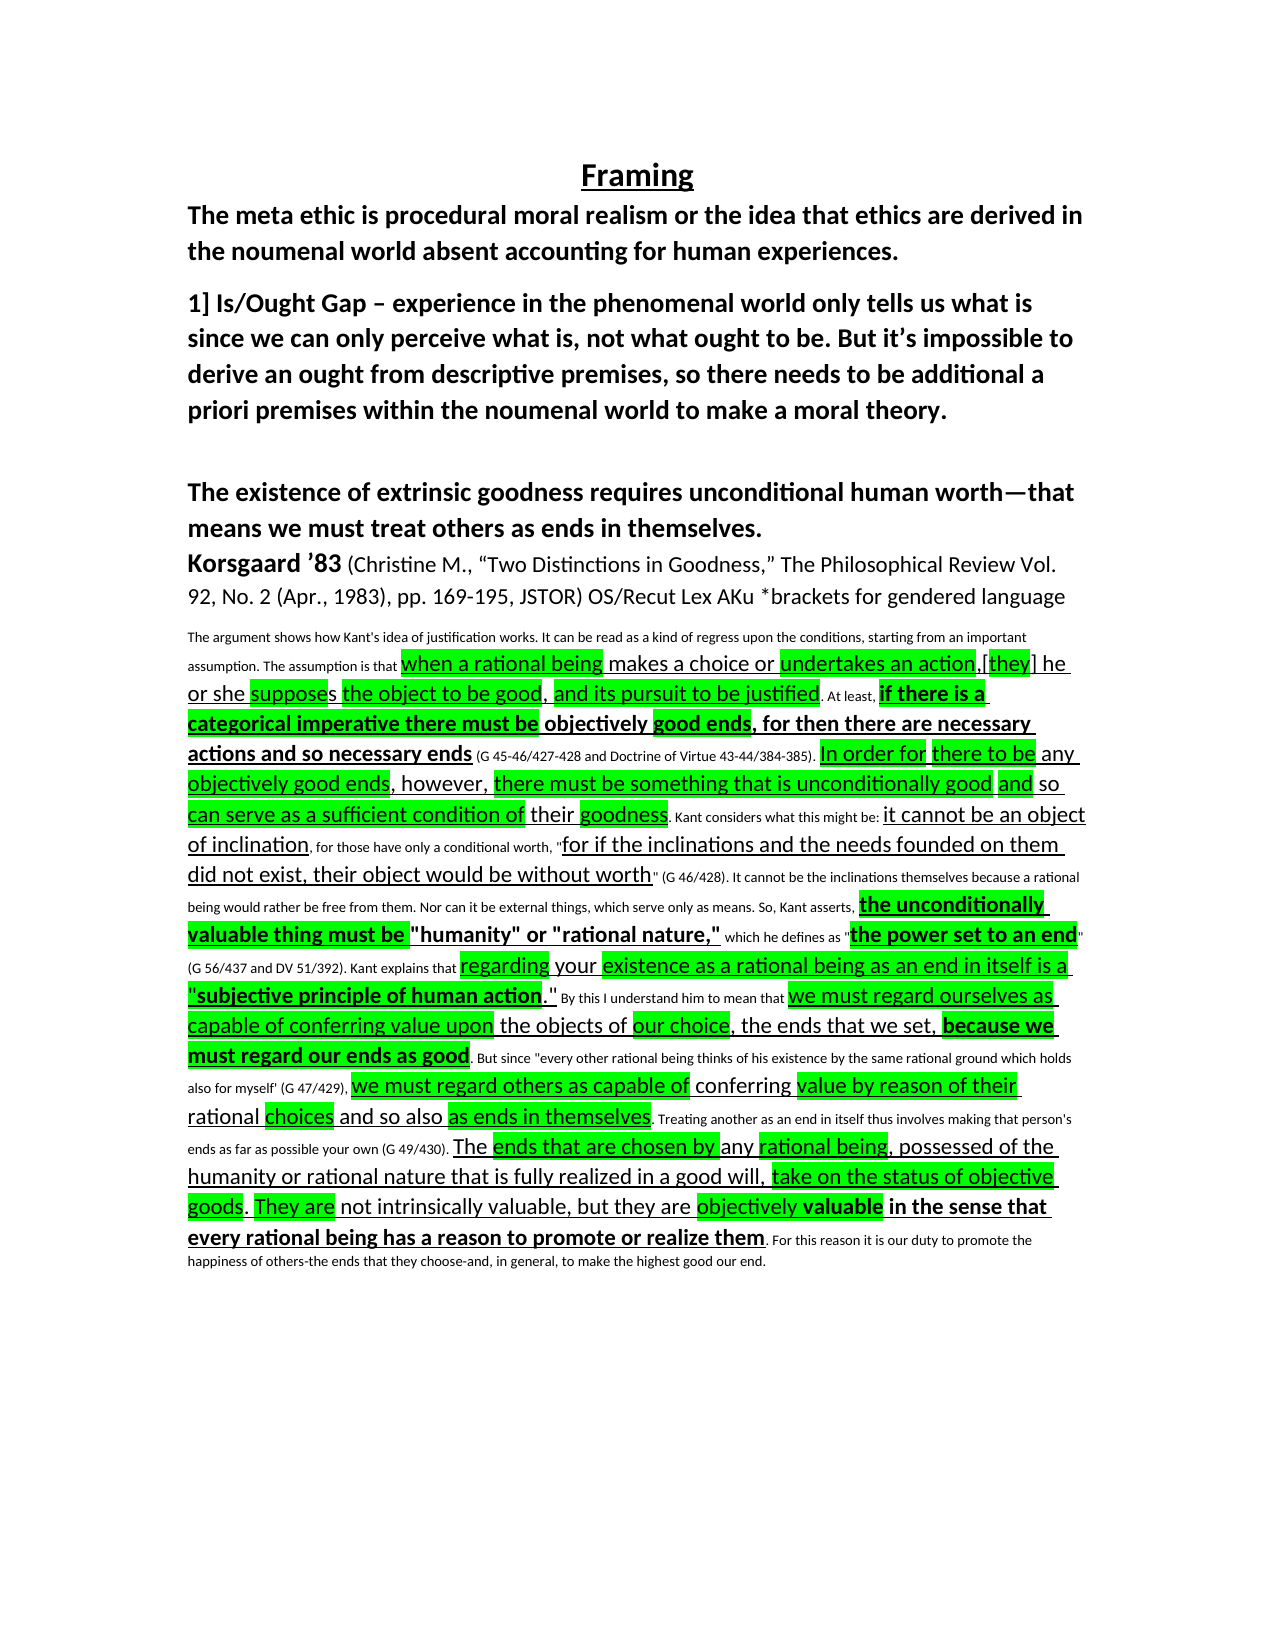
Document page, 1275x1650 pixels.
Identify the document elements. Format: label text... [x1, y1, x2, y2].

subtitle 1] Is/Ought Gap – experience in the phenomenal world only tells us what is since we can only perceive what is, not what ought to be. But it’s impossible to derive an ought from descriptive premises, so there needs to be additional a priori premises within the noumenal world to make a moral theory. [187, 286, 1087, 426]
text The meta ethic is procedural moral realism or the idea that ethics are derived in the noumenal world absent accounting for human experiences. [187, 198, 1087, 267]
subtitle Framing [187, 154, 1087, 195]
text The argument shows how Kant's idea of justification works. It can be read as a kind of regress upon the conditions, starting from an important assumption. The assumption is that when a rational being makes a choice or undertakes an action,[they] he or she supposes the object to be good, and its pursuit to be justified. At least, if there is a categorical imperative there must be objectively good ends, for then there are necessary actions and so necessary ends (G 45-46/427-428 and Doctrine of Virtue 43-44/384-385). In order for there to be any objectively good ends, however, there must be something that is unconditionally good and so can serve as a sufficient condition of their goodness. Kant considers what this might be: it cannot be an object of inclination, for those have only a conditional worth, "for if the inclinations and the needs founded on them did not exist, their object would be without worth" (G 46/428). It cannot be the inclinations themselves because a rational being would rather be free from them. Nor can it be external things, which serve only as means. So, Kant asserts, the unconditionally valuable thing must be "humanity" or "rational nature," which he defines as "the power set to an end" (G 56/437 and DV 51/392). Kant explains that regarding your existence as a rational being as an end in itself is a "subjective principle of human action." By this I understand him to mean that we must regard ourselves as capable of conferring value upon the objects of our choice, the ends that we set, because we must regard our ends as good. But since "every other rational being thinks of his existence by the same rational ground which holds also for myself' (G 47/429), we must regard others as capable of conferring value by reason of their rational choices and so also as ends in themselves. Treating another as an end in itself thus involves making that person's ends as far as possible your own (G 49/430). The ends that are chosen by any rational being, possessed of the humanity or rational nature that is fully realized in a good will, take on the status of objective goods. They are not intrinsically valuable, but they are objectively valuable in the sense that every rational being has a reason to promote or realize them. For this reason it is our duty to promote the happiness of others-the ends that they choose-and, in general, to make the highest good our end. [187, 629, 1087, 1270]
text Korsgaard ’83 (Christine M., “Two Distinctions in Goodness,” The Philosophical Review Vol. 92, No. 2 (Apr., 1983), pp. 169-195, JSTOR) OS/Recut Lex AKu *brackets for gendered language [187, 547, 1087, 610]
subtitle The existence of extrinsic goodness requires unconditional human worth—that means we must treat others as ends in themselves. [187, 475, 1087, 544]
